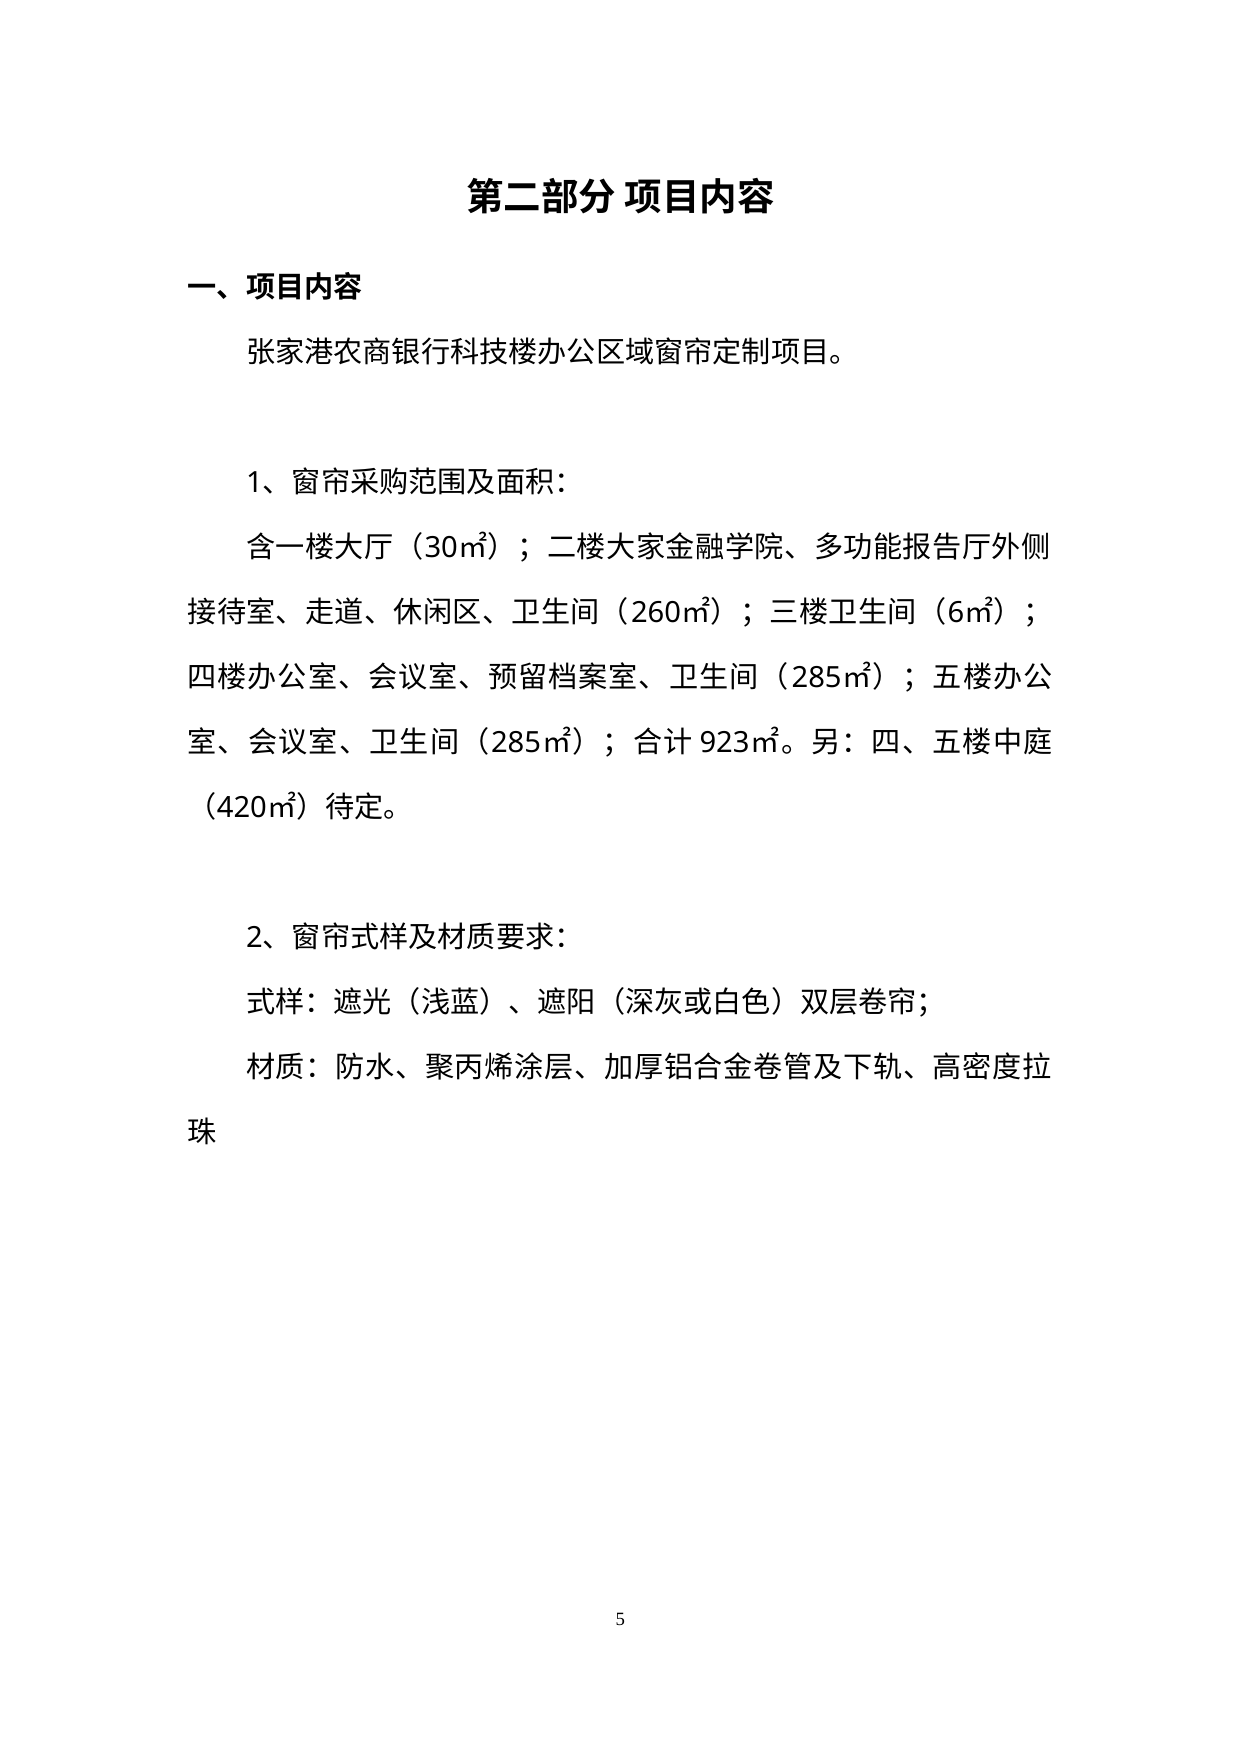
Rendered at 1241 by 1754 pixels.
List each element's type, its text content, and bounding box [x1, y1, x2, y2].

text 一、项目内容 [187, 252, 1053, 317]
subtitle 第二部分 项目内容 [187, 162, 1053, 227]
text 张家港农商银行科技楼办公区域窗帘定制项目。 [187, 317, 1053, 382]
text 1、窗帘采购范围及面积： [187, 447, 1053, 512]
text 含一楼大厅（30㎡）；二楼大家金融学院、多功能报告厅外侧接待室、走道、休闲区、卫生间（260㎡）；三楼卫生间（6㎡）；四楼办公室、会议室、预留档案室、卫生间（285㎡）；五楼办公室、会议室、卫生间（285㎡）；合计923㎡。另：四、五楼中庭（420㎡）待定。 [187, 512, 1053, 837]
text 式样：遮光（浅蓝）、遮阳（深灰或白色）双层卷帘； [187, 967, 1053, 1032]
text 2、窗帘式样及材质要求： [187, 902, 1053, 967]
text 材质：防水、聚丙烯涂层、加厚铝合金卷管及下轨、高密度拉珠 [187, 1032, 1053, 1162]
